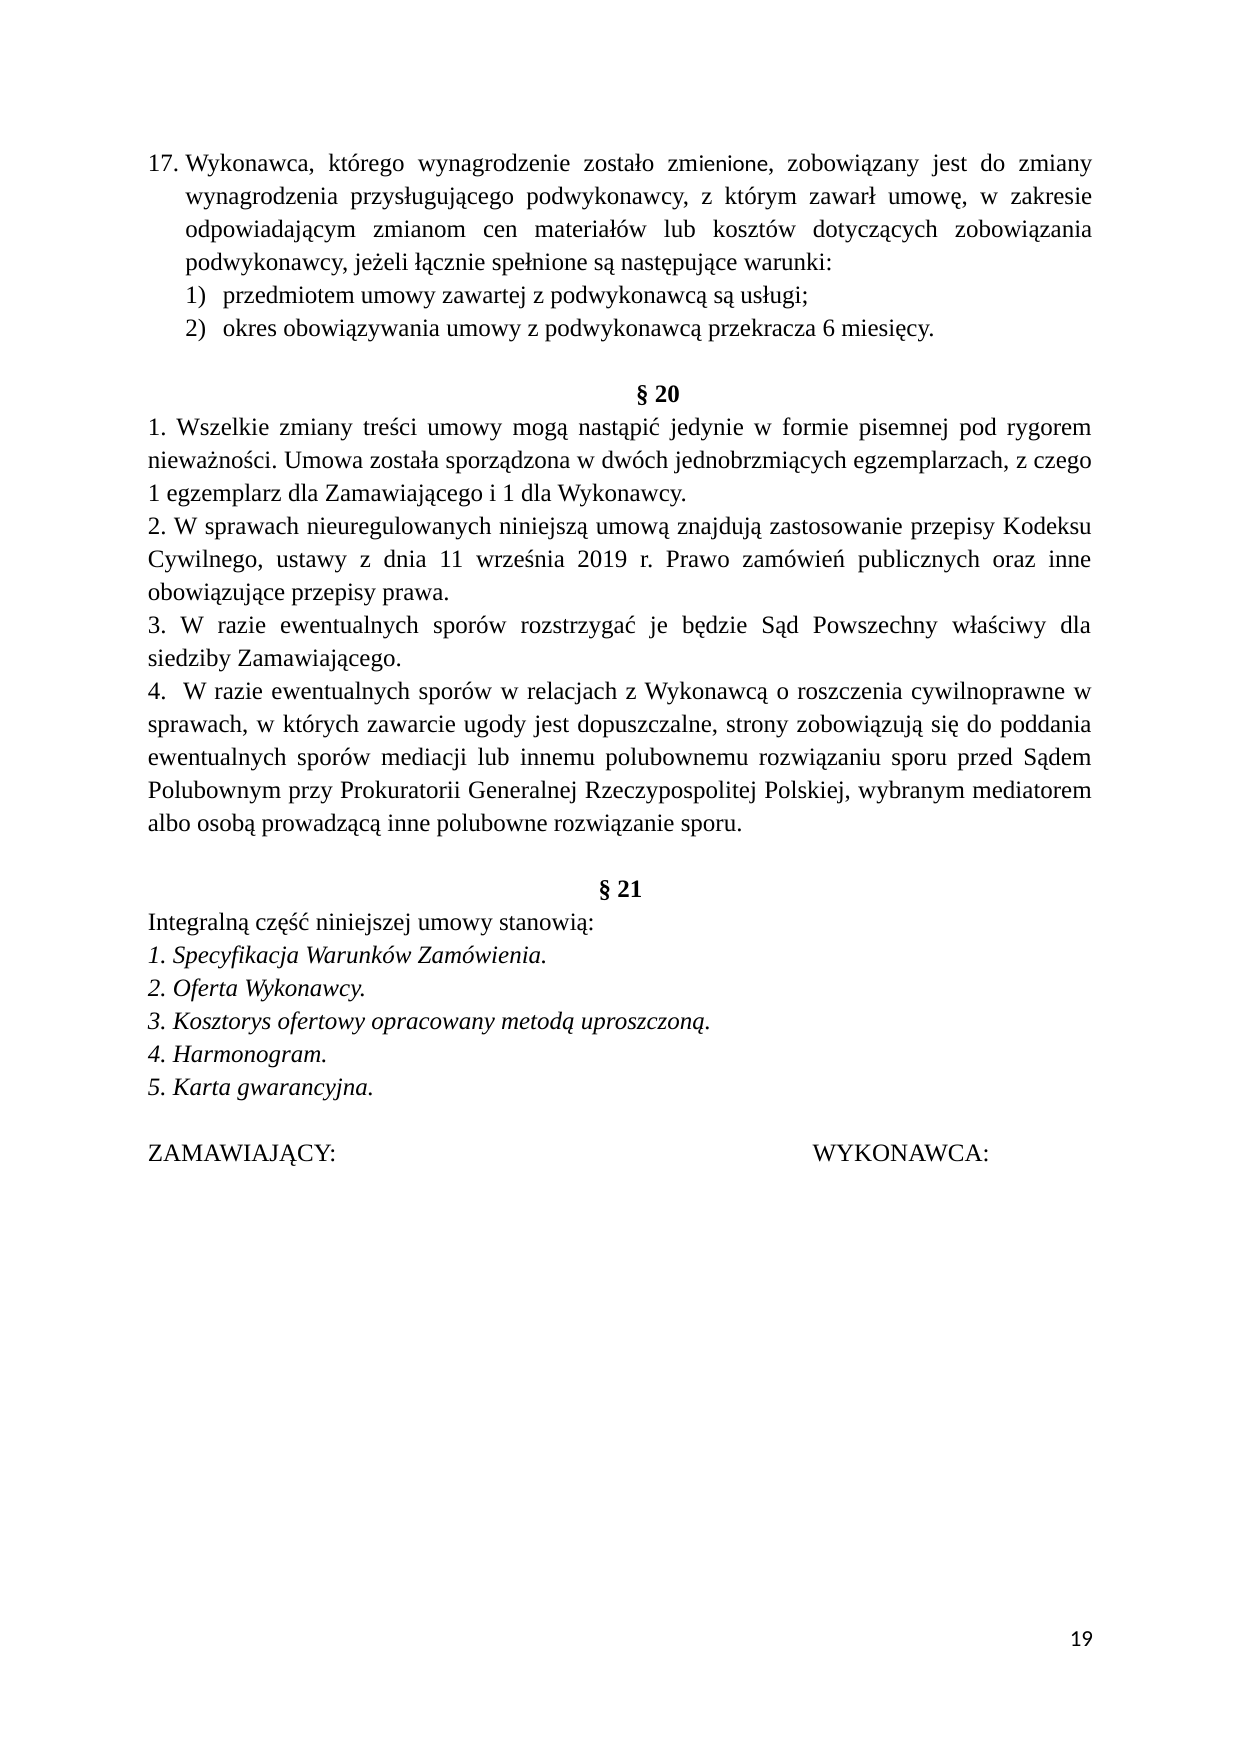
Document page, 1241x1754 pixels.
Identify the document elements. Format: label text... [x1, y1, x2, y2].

text Integralną część niniejszej umowy stanowią: [148, 907, 1093, 936]
text 1. Wszelkie zmiany treści umowy mogą nastąpić jedynie w formie pisemnej pod rygorem nieważności. Umowa została sporządzona w dwóch jednobrzmiących egzemplarzach, z czego 1 egzemplarz dla Zamawiającego i 1 dla Wykonawcy. [148, 412, 1093, 507]
text 3. Kosztorys ofertowy opracowany metodą uproszczoną. [148, 1006, 1093, 1035]
list przedmiotem umowy zawartej z podwykonawcą są usługi; [185, 280, 1093, 309]
text ZAMAWIAJĄCY: WYKONAWCA: [148, 1138, 1093, 1167]
text 5. Karta gwarancyjna. [148, 1072, 1093, 1101]
text 1. Specyfikacja Warunków Zamówienia. [148, 940, 1093, 969]
text 4. Harmonogram. [148, 1039, 1093, 1068]
text 2. W sprawach nieuregulowanych niniejszą umową znajdują zastosowanie przepisy Kodeksu Cywilnego, ustawy z dnia 11 września 2019 r. Prawo zamówień publicznych oraz inne obowiązujące przepisy prawa. [148, 511, 1093, 606]
list Wykonawca, którego wynagrodzenie zostało zmienione, zobowiązany jest do zmiany wynagrodzenia przysługującego podwykonawcy, z którym zawarł umowę, w zakresie odpowiadającym zmianom cen materiałów lub kosztów dotyczących zobowiązania podwykonawcy, jeżeli łącznie spełnione są następujące warunki: [148, 148, 1093, 276]
text § 21 [148, 874, 1093, 903]
text 3. W razie ewentualnych sporów rozstrzygać je będzie Sąd Powszechny właściwy dla siedziby Zamawiającego. [148, 610, 1093, 672]
text § 20 [223, 379, 1093, 408]
text 4. W razie ewentualnych sporów w relacjach z Wykonawcą o roszczenia cywilnoprawne w sprawach, w których zawarcie ugody jest dopuszczalne, strony zobowiązują się do poddania ewentualnych sporów mediacji lub innemu polubownemu rozwiązaniu sporu przed Sądem Polubownym przy Prokuratorii Generalnej Rzeczypospolitej Polskiej, wybranym mediatorem albo osobą prowadzącą inne polubowne rozwiązanie sporu. [148, 676, 1093, 837]
list okres obowiązywania umowy z podwykonawcą przekracza 6 miesięcy. [185, 313, 1093, 342]
text 2. Oferta Wykonawcy. [148, 973, 1093, 1002]
